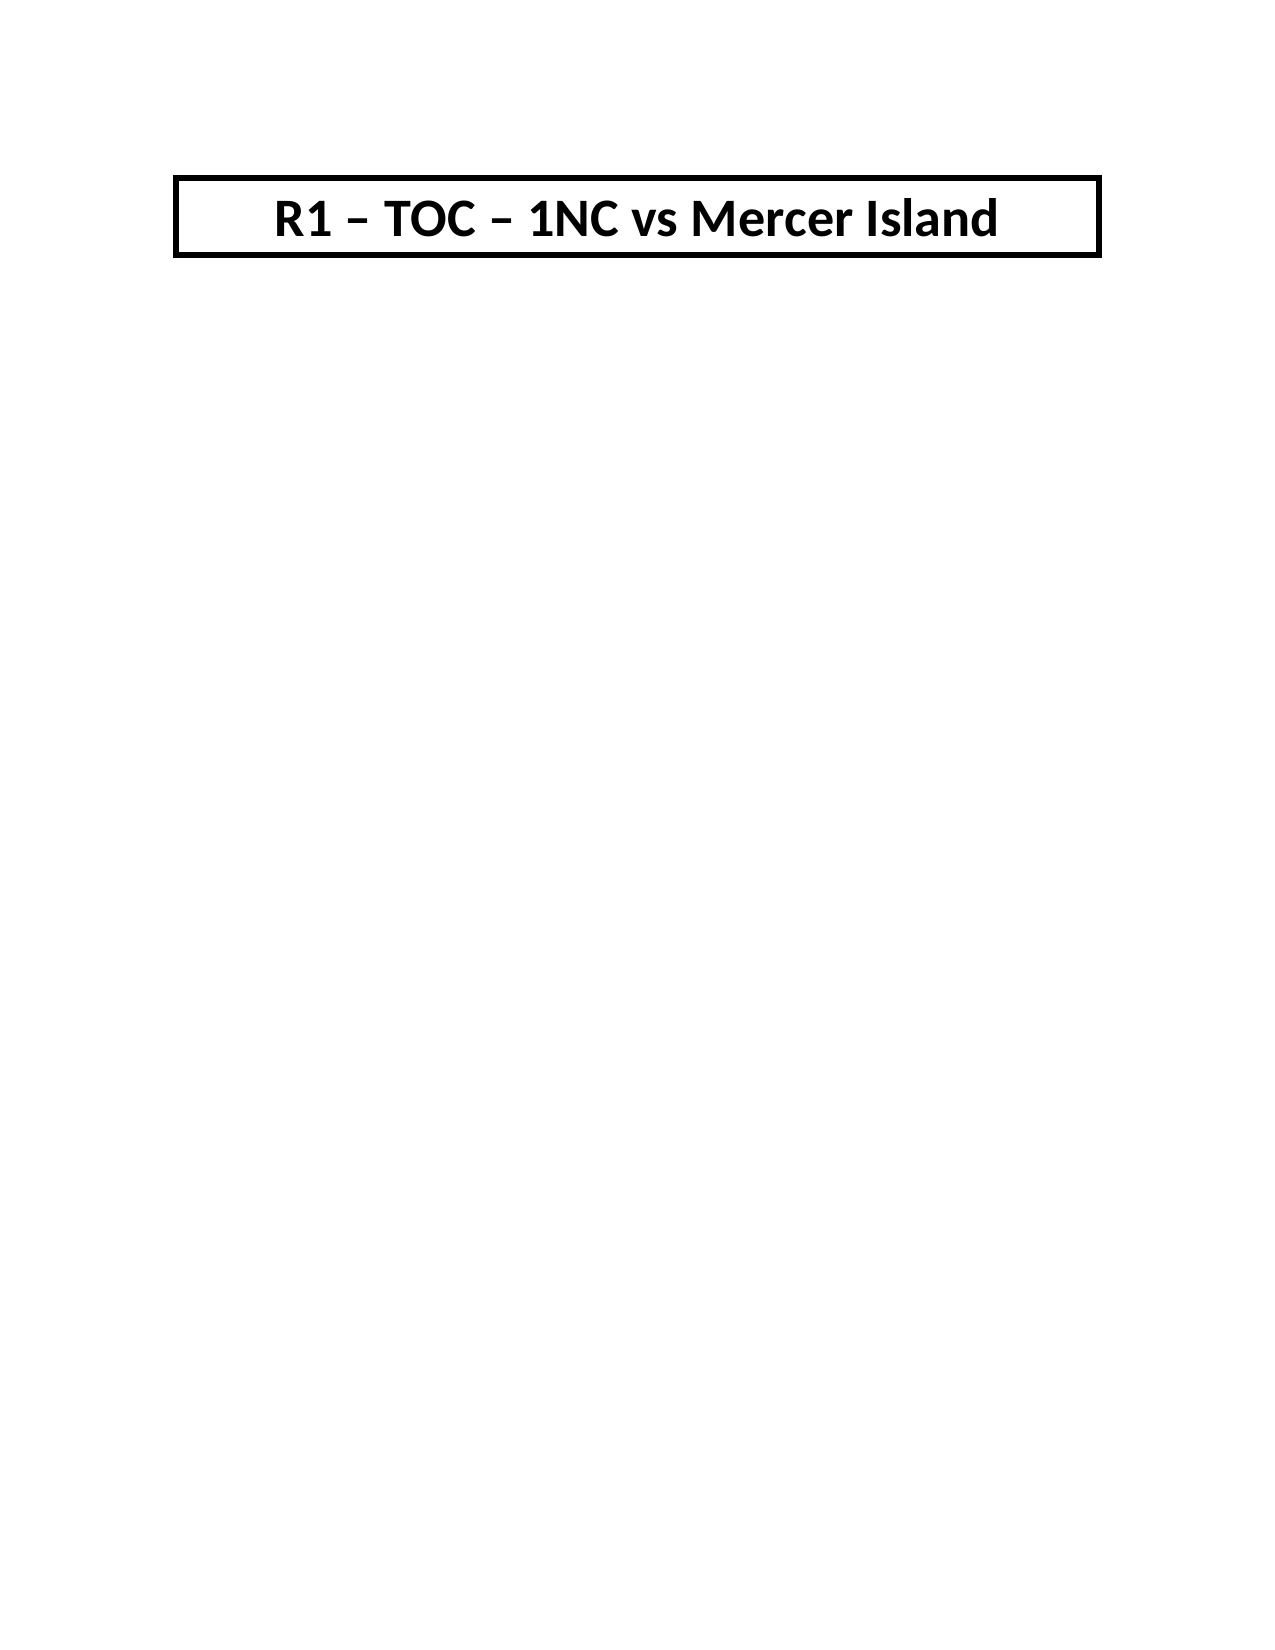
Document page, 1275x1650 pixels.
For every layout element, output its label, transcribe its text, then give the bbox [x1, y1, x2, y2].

subtitle R1 – TOC – 1NC vs Mercer Island [179, 181, 1096, 252]
